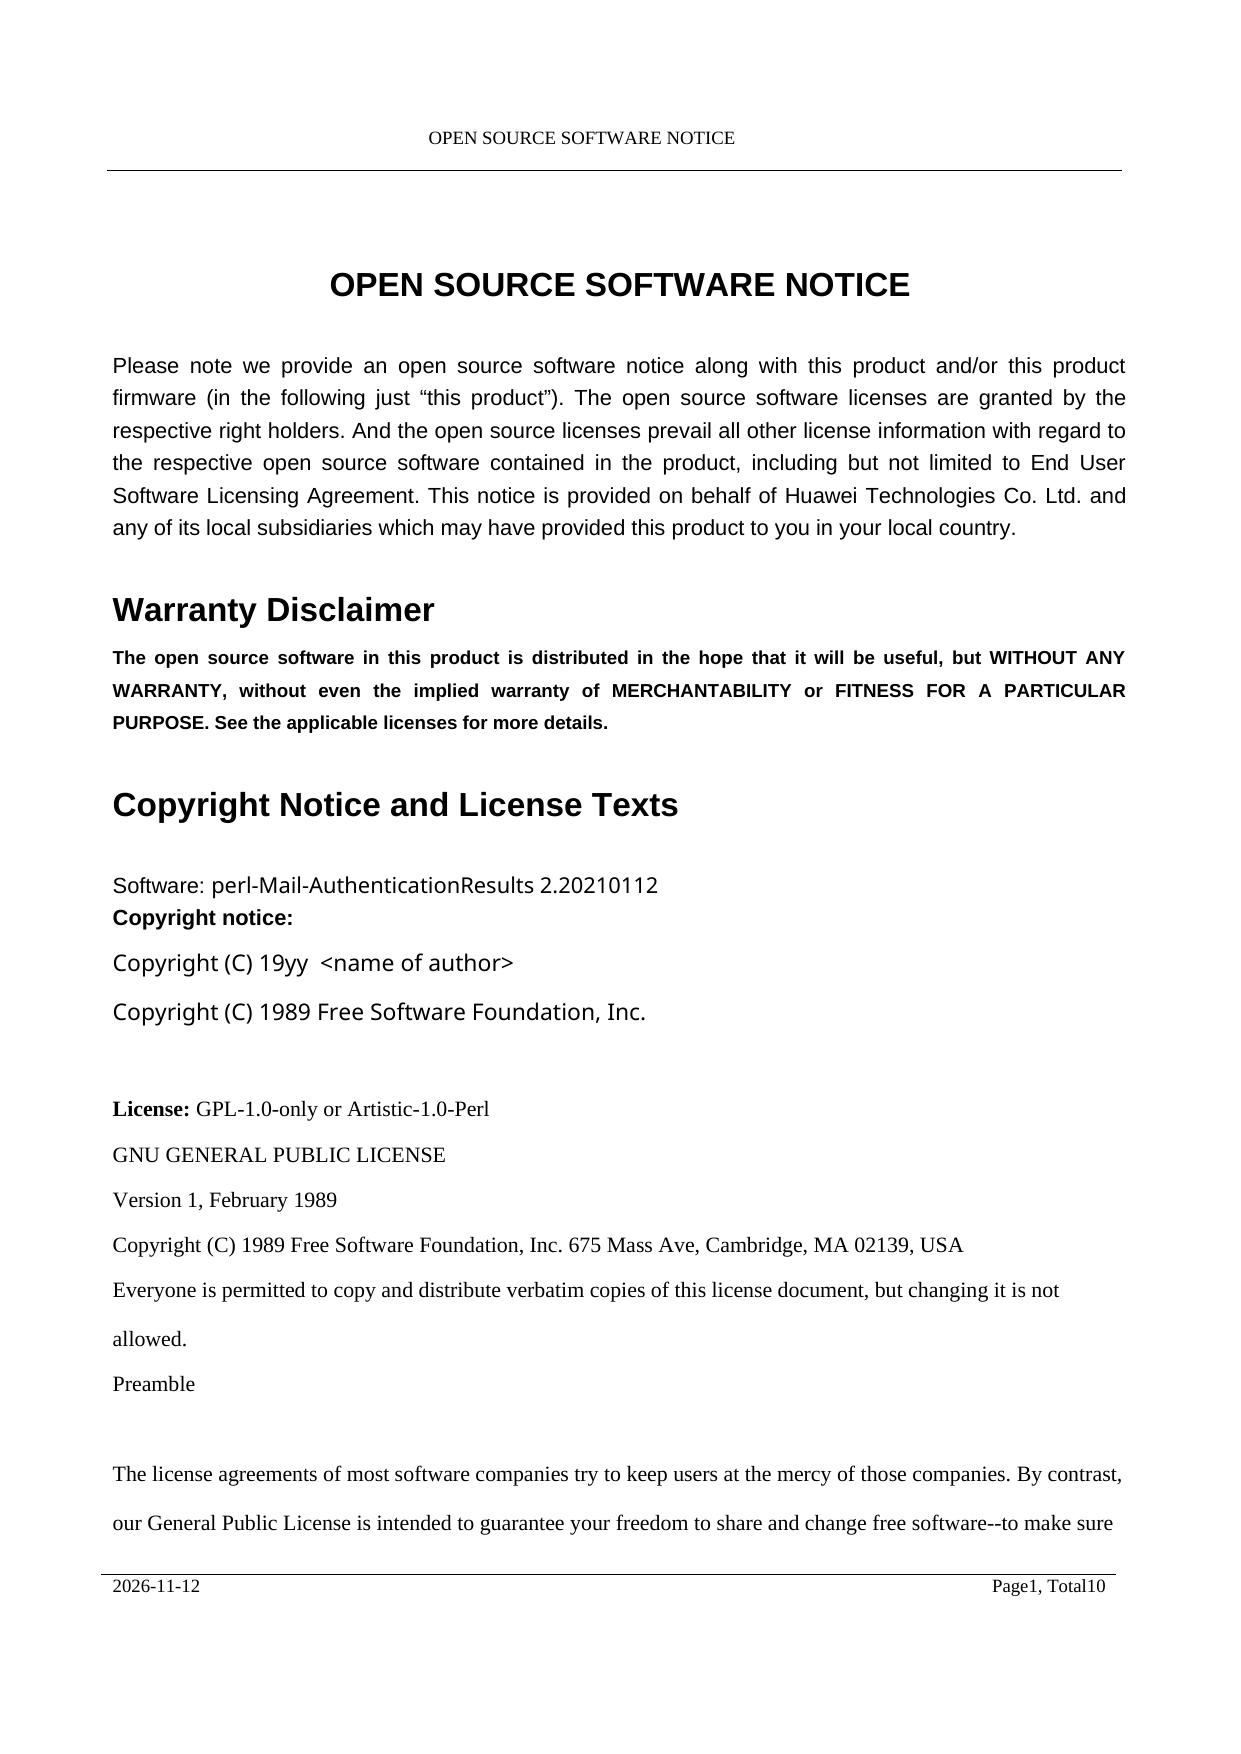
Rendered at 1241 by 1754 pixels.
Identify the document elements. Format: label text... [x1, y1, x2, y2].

text Copyright Notice and License Texts [112, 771, 1128, 836]
text Please note we provide an open source software notice along with this product and/or this product firmware (in the following just “this product”). The open source software licenses are granted by the respective right holders. And the open source licenses prevail all other license information with regard to the respective open source software contained in the product, including but not limited to End User Software Licensing Agreement. This notice is provided on behalf of Huawei Technologies Co. Ltd. and any of its local subsidiaries which may have provided this product to you in your local country. [112, 349, 1128, 544]
text Warranty Disclaimer [112, 576, 1128, 641]
text Copyright (C) 19yy <name of author> Copyright (C) 1989 Free Software Foundation, Inc. [112, 947, 1128, 1077]
text Version 1, February 1989 [112, 1183, 1128, 1216]
text OPEN SOURCE SOFTWARE NOTICE [112, 251, 1128, 316]
text The open source software in this product is distributed in the hope that it will be useful, but WITHOUT ANY WARRANTY, without even the implied warranty of MERCHANTABILITY or FITNESS FOR A PARTICULAR PURPOSE. See the applicable licenses for more details. [112, 641, 1128, 739]
text Copyright (C) 1989 Free Software Foundation, Inc. 675 Mass Ave, Cambridge, MA 02139, USA [112, 1228, 1128, 1261]
text Copyright notice: [112, 901, 1128, 934]
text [112, 1457, 1128, 1538]
text License: GPL-1.0-only or Artistic-1.0-Perl [112, 1093, 1128, 1125]
text Software: perl-Mail-AuthenticationResults 2.20210112 [112, 869, 1128, 901]
text Everyone is permitted to copy and distribute verbatim copies of this license document, but changing it is not allowed. [112, 1273, 1128, 1354]
text Preamble [112, 1367, 1128, 1399]
text GNU GENERAL PUBLIC LICENSE [112, 1138, 1128, 1170]
